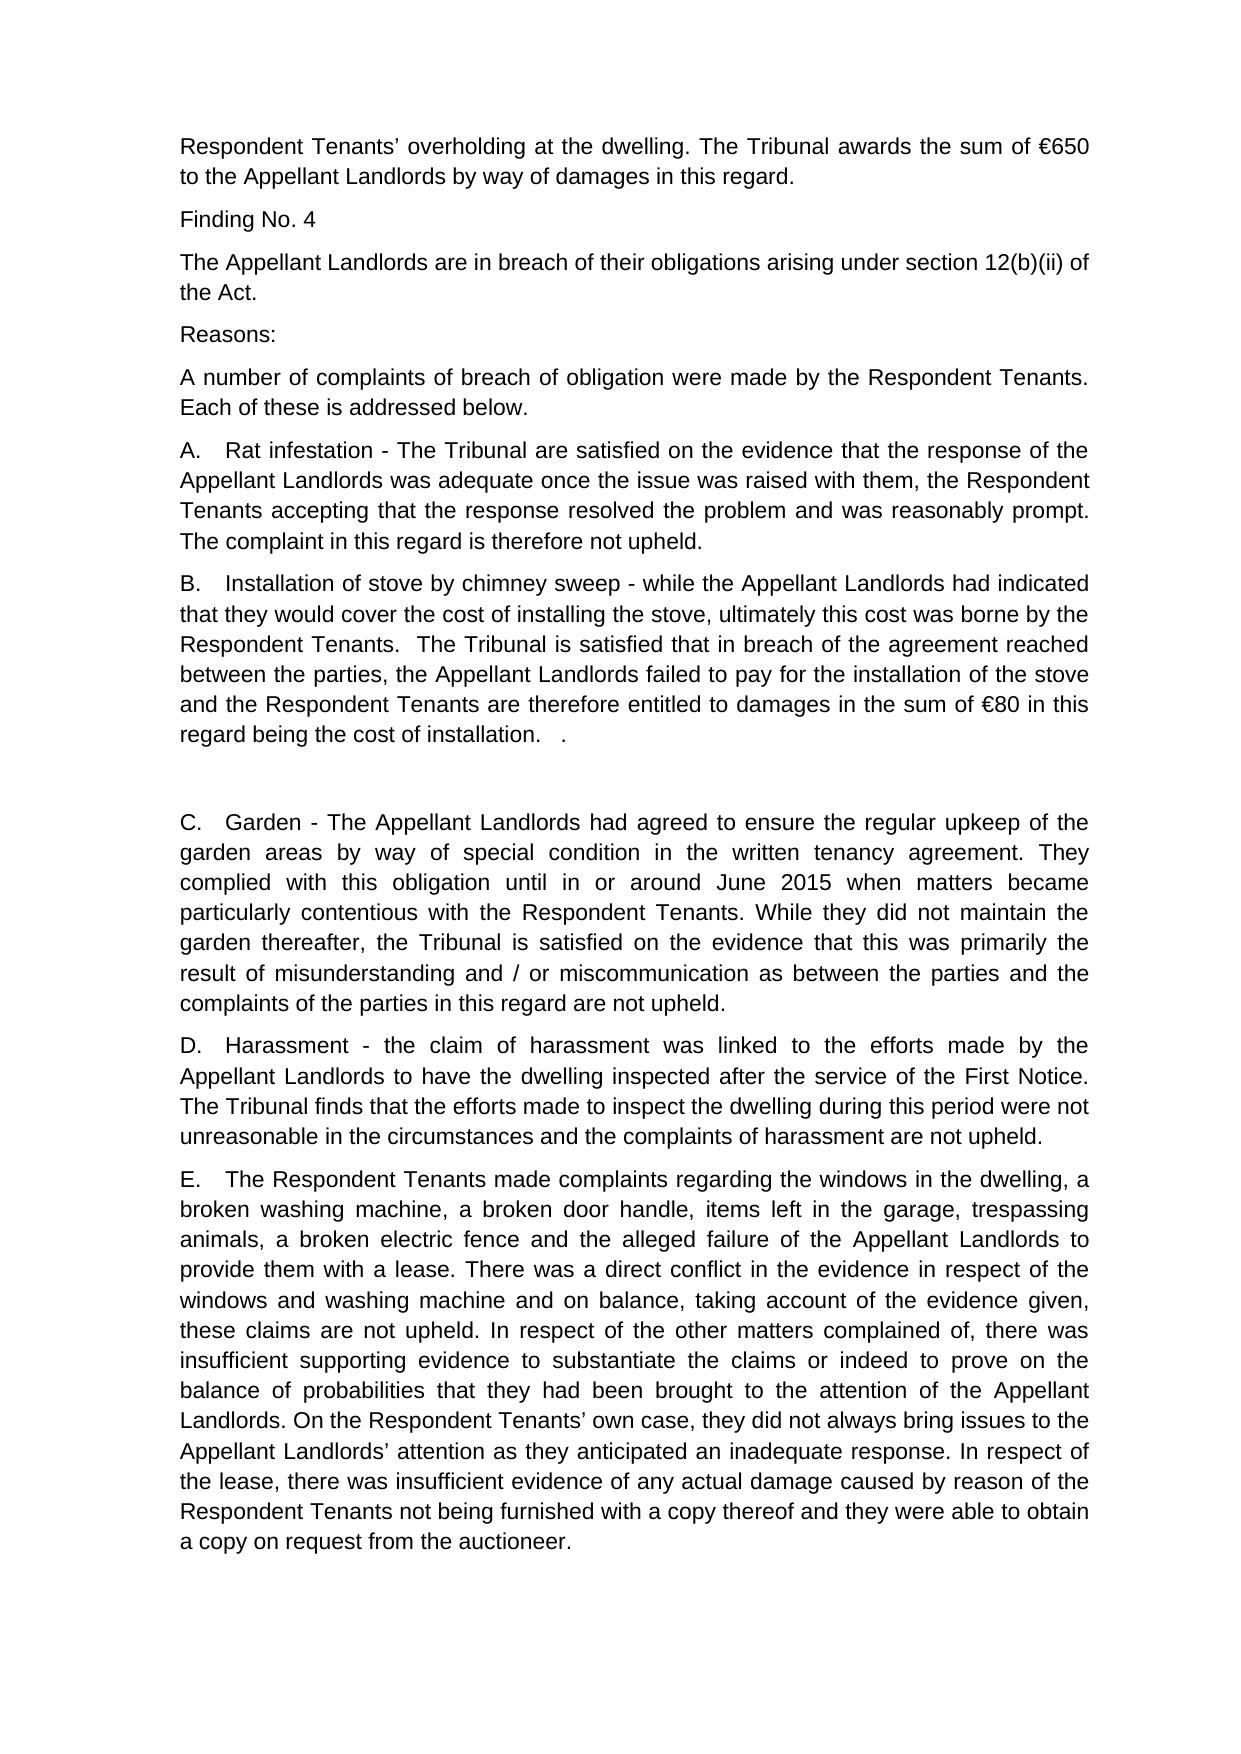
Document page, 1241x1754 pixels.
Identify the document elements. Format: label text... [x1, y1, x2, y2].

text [179, 133, 1090, 189]
text E. The Respondent Tenants made complaints regarding the windows in the dwelling, a broken washing machine, a broken door handle, items left in the garage, trespassing animals, a broken electric fence and the alleged failure of the Appellant Landlords to provide them with a lease. There was a direct conflict in the evidence in respect of the windows and washing machine and on balance, taking account of the evidence given, these claims are not upheld. In respect of the other matters complained of, there was insufficient supporting evidence to substantiate the claims or indeed to prove on the balance of probabilities that they had been brought to the attention of the Appellant Landlords. On the Respondent Tenants’ own case, they did not always bring issues to the Appellant Landlords’ attention as they anticipated an inadequate response. In respect of the lease, there was insufficient evidence of any actual damage caused by reason of the Respondent Tenants not being furnished with a copy thereof and they were able to obtain a copy on request from the auctioneer. [179, 1166, 1090, 1555]
text Finding No. 4 [179, 206, 1090, 232]
text A. Rat infestation - The Tribunal are satisfied on the evidence that the response of the Appellant Landlords was adequate once the issue was raised with them, the Respondent Tenants accepting that the response resolved the problem and was reasonably prompt. The complaint in this regard is therefore not upheld. [179, 437, 1090, 554]
text The Appellant Landlords are in breach of their obligations arising under section 12(b)(ii) of the Act. [179, 248, 1090, 305]
text A number of complaints of breach of obligation were made by the Respondent Tenants. Each of these is addressed below. [179, 364, 1090, 421]
text Reasons: [179, 321, 1090, 348]
text D. Harassment - the claim of harassment was linked to the efforts made by the Appellant Landlords to have the dwelling inspected after the service of the First Notice. The Tribunal finds that the efforts made to inspect the dwelling during this period were not unreasonable in the circumstances and the complaints of harassment are not upheld. [179, 1032, 1090, 1149]
text C. Garden - The Appellant Landlords had agreed to ensure the regular upkeep of the garden areas by way of special condition in the written tenancy agreement. They complied with this obligation until in or around June 2015 when matters became particularly contentious with the Respondent Tenants. While they did not maintain the garden thereafter, the Tribunal is satisfied on the evidence that this was primarily the result of misunderstanding and / or miscommunication as between the parties and the complaints of the parties in this regard are not upheld. [179, 808, 1090, 1016]
text B. Installation of stove by chimney sweep - while the Appellant Landlords had indicated that they would cover the cost of installing the stove, ultimately this cost was borne by the Respondent Tenants. The Tribunal is satisfied that in breach of the agreement reached between the parties, the Appellant Landlords failed to pay for the installation of the stove and the Respondent Tenants are therefore entitled to damages in the sum of €80 in this regard being the cost of installation. . [179, 570, 1090, 748]
